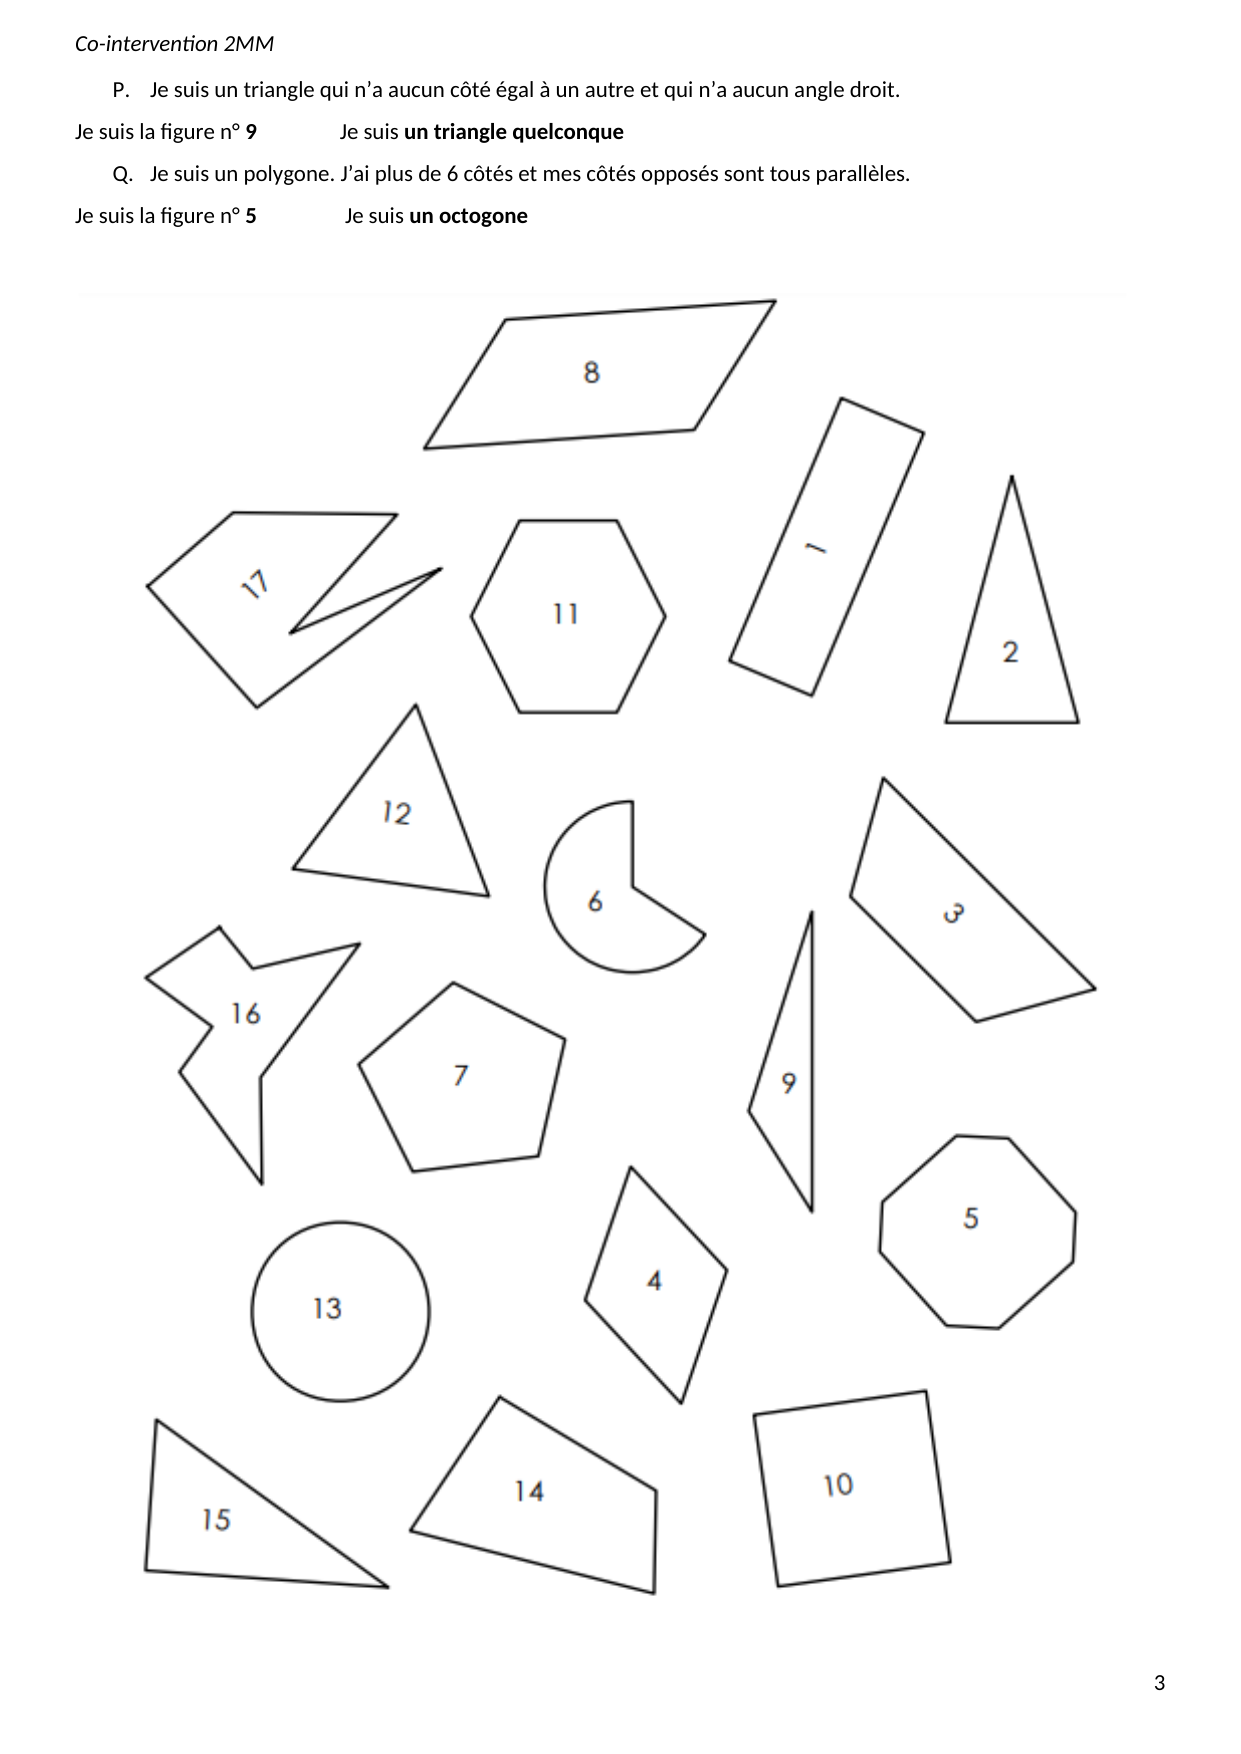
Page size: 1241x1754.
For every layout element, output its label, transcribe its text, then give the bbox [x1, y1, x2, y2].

list Je suis un triangle qui n’a aucun côté égal à un autre et qui n’a aucun angle droit. [112, 75, 1165, 103]
text Je suis la figure n° 9 Je suis un triangle quelconque [75, 117, 1165, 145]
list Je suis un polygone. J’ai plus de 6 côtés et mes côtés opposés sont tous parallèles. [112, 159, 1165, 187]
text Je suis la figure n° 5 Je suis un octogone [75, 201, 1165, 229]
picture [76, 293, 1127, 1612]
